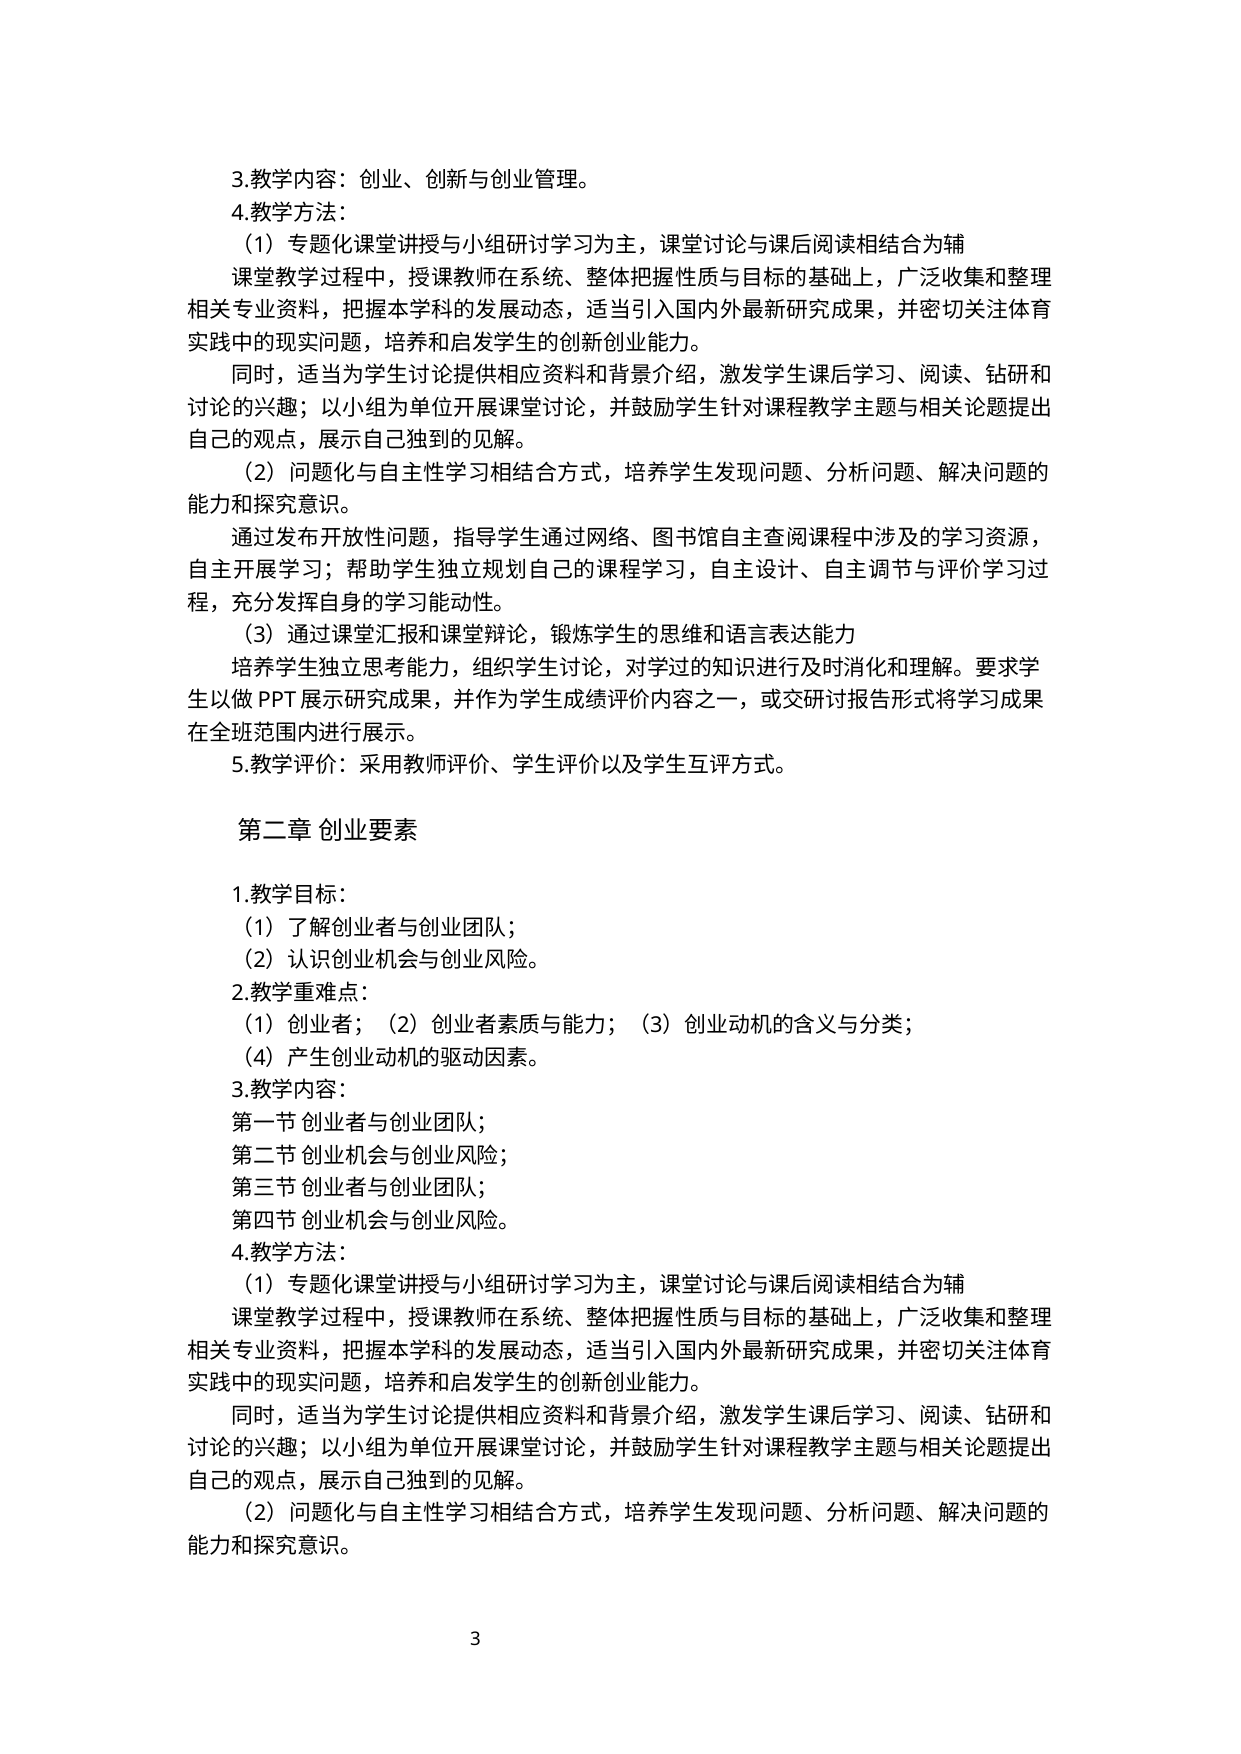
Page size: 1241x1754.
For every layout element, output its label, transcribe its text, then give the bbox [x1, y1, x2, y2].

text 4.教学方法： [187, 194, 1053, 227]
text 4.教学方法： [187, 1235, 1053, 1267]
text （2）认识创业机会与创业风险。 [187, 942, 1053, 975]
text 3.教学内容：创业、创新与创业管理。 [187, 162, 1053, 194]
text 第一节 创业者与创业团队； [187, 1105, 1053, 1137]
text （4）产生创业动机的驱动因素。 [187, 1040, 1053, 1072]
text （1）专题化课堂讲授与小组研讨学习为主，课堂讨论与课后阅读相结合为辅 [187, 1267, 1053, 1300]
text 同时，适当为学生讨论提供相应资料和背景介绍，激发学生课后学习、阅读、钻研和讨论的兴趣；以小组为单位开展课堂讨论，并鼓励学生针对课程教学主题与相关论题提出自己的观点，展示自己独到的见解。 [187, 1397, 1053, 1495]
text （2）问题化与自主性学习相结合方式，培养学生发现问题、分析问题、解决问题的能力和探究意识。 [187, 454, 1053, 519]
text 通过发布开放性问题，指导学生通过网络、图书馆自主查阅课程中涉及的学习资源，自主开展学习；帮助学生独立规划自己的课程学习，自主设计、自主调节与评价学习过程，充分发挥自身的学习能动性。 [187, 519, 1053, 617]
text 第四节 创业机会与创业风险。 [187, 1202, 1053, 1235]
text 培养学生独立思考能力，组织学生讨论，对学过的知识进行及时消化和理解。要求学生以做PPT展示研究成果，并作为学生成绩评价内容之一，或交研讨报告形式将学习成果在全班范围内进行展示。 [187, 649, 1053, 747]
text （2）问题化与自主性学习相结合方式，培养学生发现问题、分析问题、解决问题的能力和探究意识。 [187, 1495, 1053, 1560]
text 3.教学内容： [187, 1072, 1053, 1105]
text 第二节 创业机会与创业风险； [187, 1137, 1053, 1170]
text 1.教学目标： [187, 877, 1053, 910]
text 5.教学评价：采用教师评价、学生评价以及学生互评方式。 [187, 747, 1053, 779]
text 课堂教学过程中，授课教师在系统、整体把握性质与目标的基础上，广泛收集和整理相关专业资料，把握本学科的发展动态，适当引入国内外最新研究成果，并密切关注体育实践中的现实问题，培养和启发学生的创新创业能力。 [187, 1300, 1053, 1397]
text （3）通过课堂汇报和课堂辩论，锻炼学生的思维和语言表达能力 [187, 617, 1053, 649]
text 课堂教学过程中，授课教师在系统、整体把握性质与目标的基础上，广泛收集和整理相关专业资料，把握本学科的发展动态，适当引入国内外最新研究成果，并密切关注体育实践中的现实问题，培养和启发学生的创新创业能力。 [187, 259, 1053, 357]
text （1）了解创业者与创业团队； [187, 910, 1053, 942]
text 同时，适当为学生讨论提供相应资料和背景介绍，激发学生课后学习、阅读、钻研和讨论的兴趣；以小组为单位开展课堂讨论，并鼓励学生针对课程教学主题与相关论题提出自己的观点，展示自己独到的见解。 [187, 357, 1053, 454]
text 第三节 创业者与创业团队； [187, 1170, 1053, 1202]
text 2.教学重难点： [187, 975, 1053, 1007]
text （1）创业者；（2）创业者素质与能力；（3）创业动机的含义与分类； [187, 1007, 1053, 1040]
text 第二章 创业要素 [187, 796, 1053, 861]
text （1）专题化课堂讲授与小组研讨学习为主，课堂讨论与课后阅读相结合为辅 [187, 227, 1053, 259]
